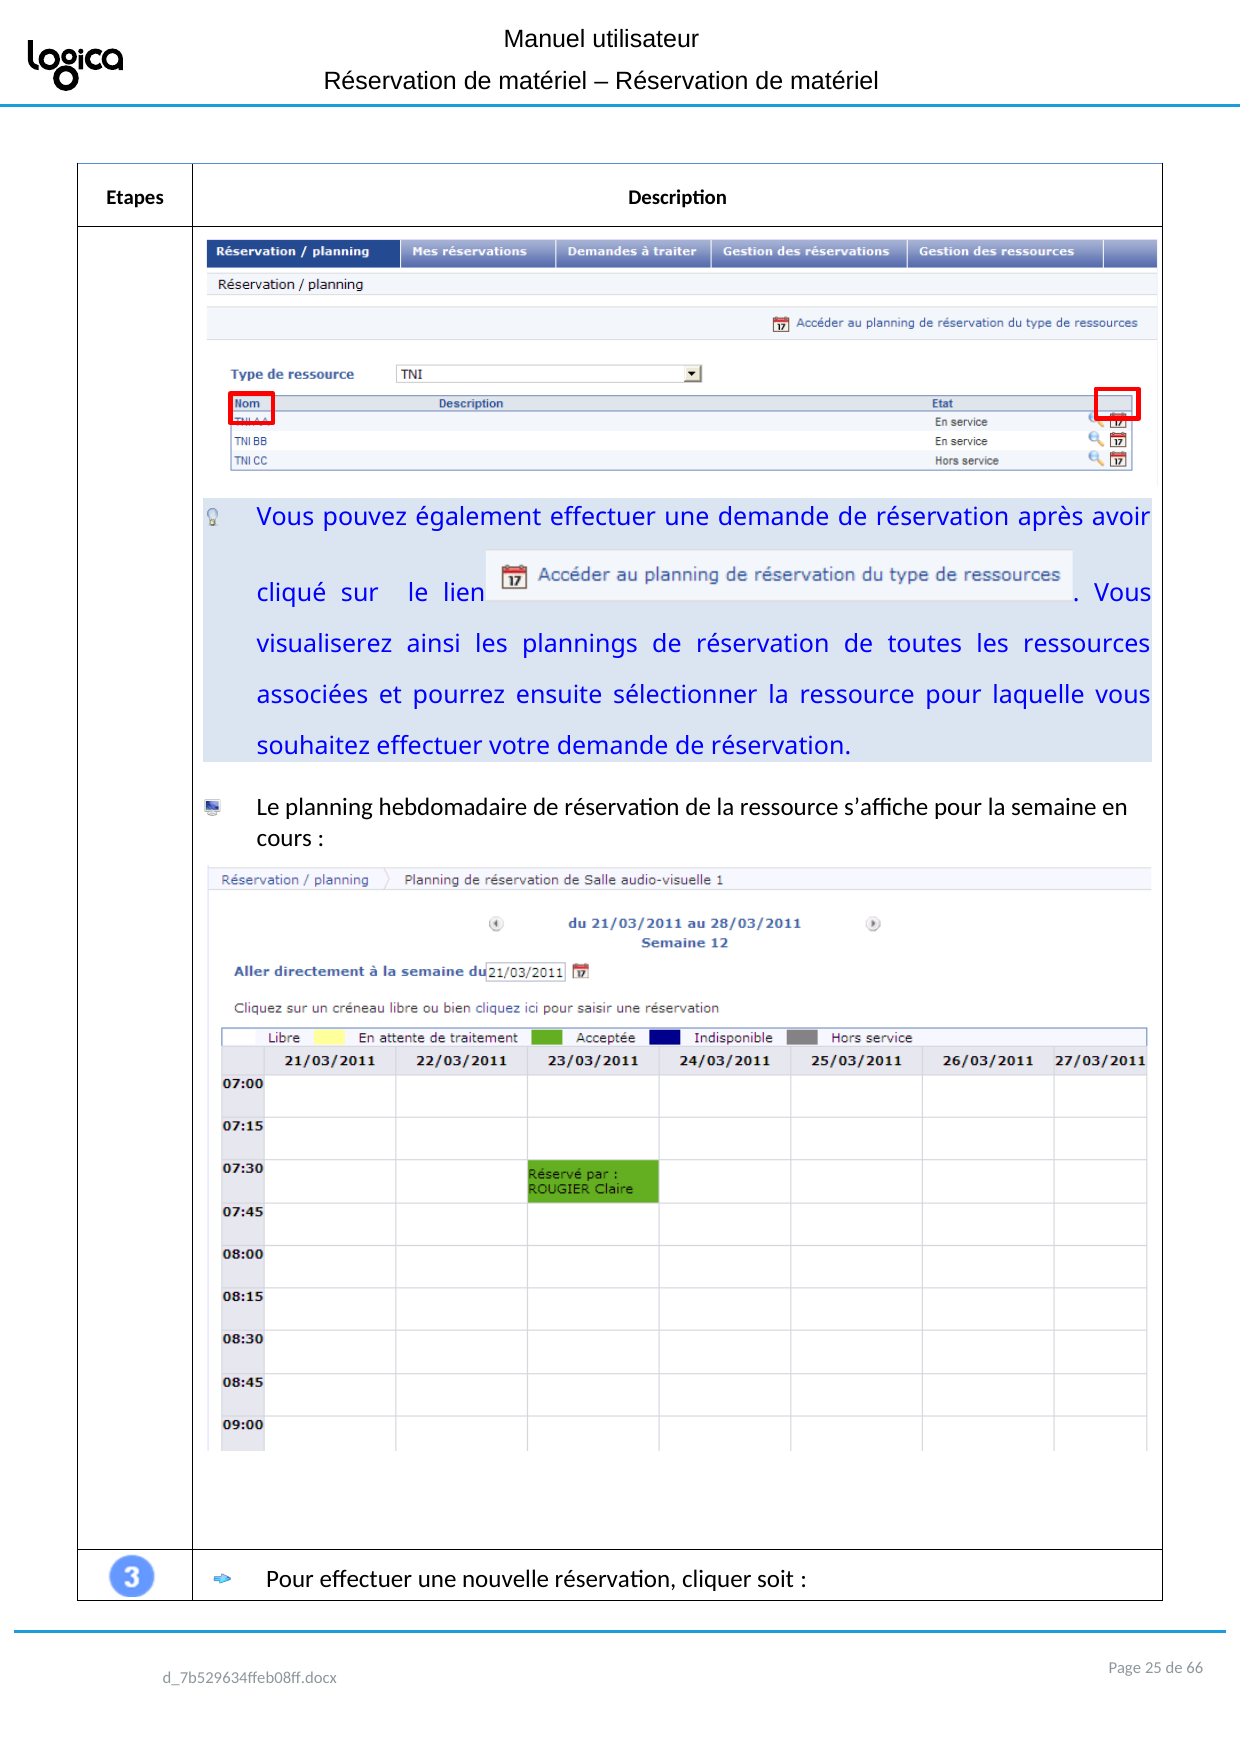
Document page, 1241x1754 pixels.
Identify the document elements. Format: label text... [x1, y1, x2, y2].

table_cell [193, 1550, 1162, 1600]
table_header Etapes [78, 164, 192, 226]
picture [485, 549, 1073, 602]
picture [204, 508, 221, 526]
table_cell [78, 227, 192, 1549]
picture [206, 239, 1158, 486]
picture [213, 1570, 231, 1587]
picture [203, 865, 1152, 1451]
picture [204, 799, 221, 816]
table_header Description [193, 164, 1162, 226]
table_cell [78, 1550, 192, 1600]
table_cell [193, 227, 1162, 1549]
picture [106, 1554, 158, 1597]
